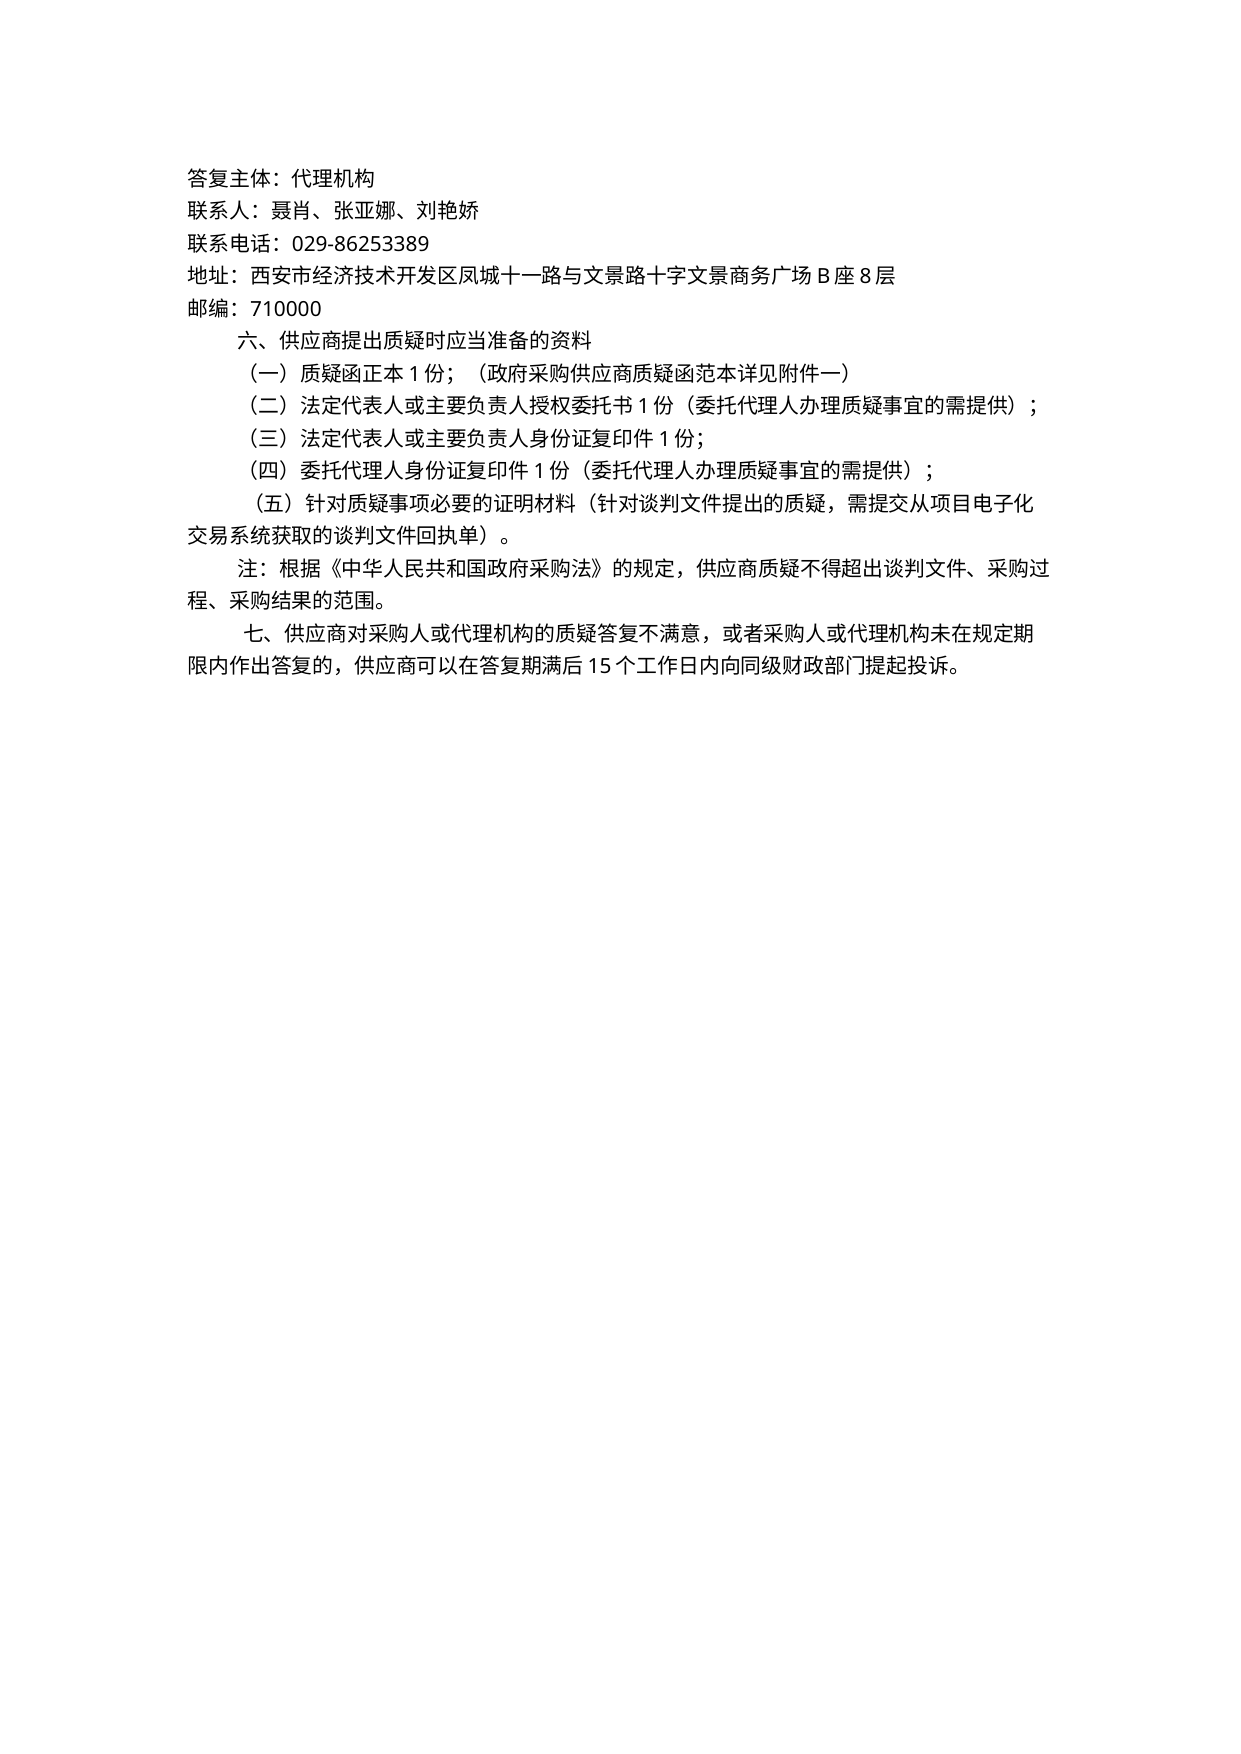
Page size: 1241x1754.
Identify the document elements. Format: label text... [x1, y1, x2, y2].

text （三）法定代表人或主要负责人身份证复印件1份； [187, 422, 1053, 454]
text （四）委托代理人身份证复印件1份（委托代理人办理质疑事宜的需提供）； [187, 454, 1053, 487]
text 联系人：聂肖、张亚娜、刘艳娇 [187, 194, 1053, 227]
text 邮编：710000 [187, 292, 1053, 324]
text 地址：西安市经济技术开发区凤城十一路与文景路十字文景商务广场B座8层 [187, 259, 1053, 292]
text 六、供应商提出质疑时应当准备的资料 [187, 324, 1053, 357]
text 注：根据《中华人民共和国政府采购法》的规定，供应商质疑不得超出谈判文件、采购过程、采购结果的范围。 [187, 552, 1053, 617]
text 七、供应商对采购人或代理机构的质疑答复不满意，或者采购人或代理机构未在规定期限内作出答复的，供应商可以在答复期满后15个工作日内向同级财政部门提起投诉。 [187, 617, 1053, 682]
text （五）针对质疑事项必要的证明材料（针对谈判文件提出的质疑，需提交从项目电子化交易系统获取的谈判文件回执单）。 [187, 487, 1053, 552]
text 联系电话：029-86253389 [187, 227, 1053, 259]
text 答复主体：代理机构 [187, 162, 1053, 194]
text （二）法定代表人或主要负责人授权委托书1份（委托代理人办理质疑事宜的需提供）； [187, 389, 1053, 422]
text （一）质疑函正本1份；（政府采购供应商质疑函范本详见附件一） [187, 357, 1053, 389]
